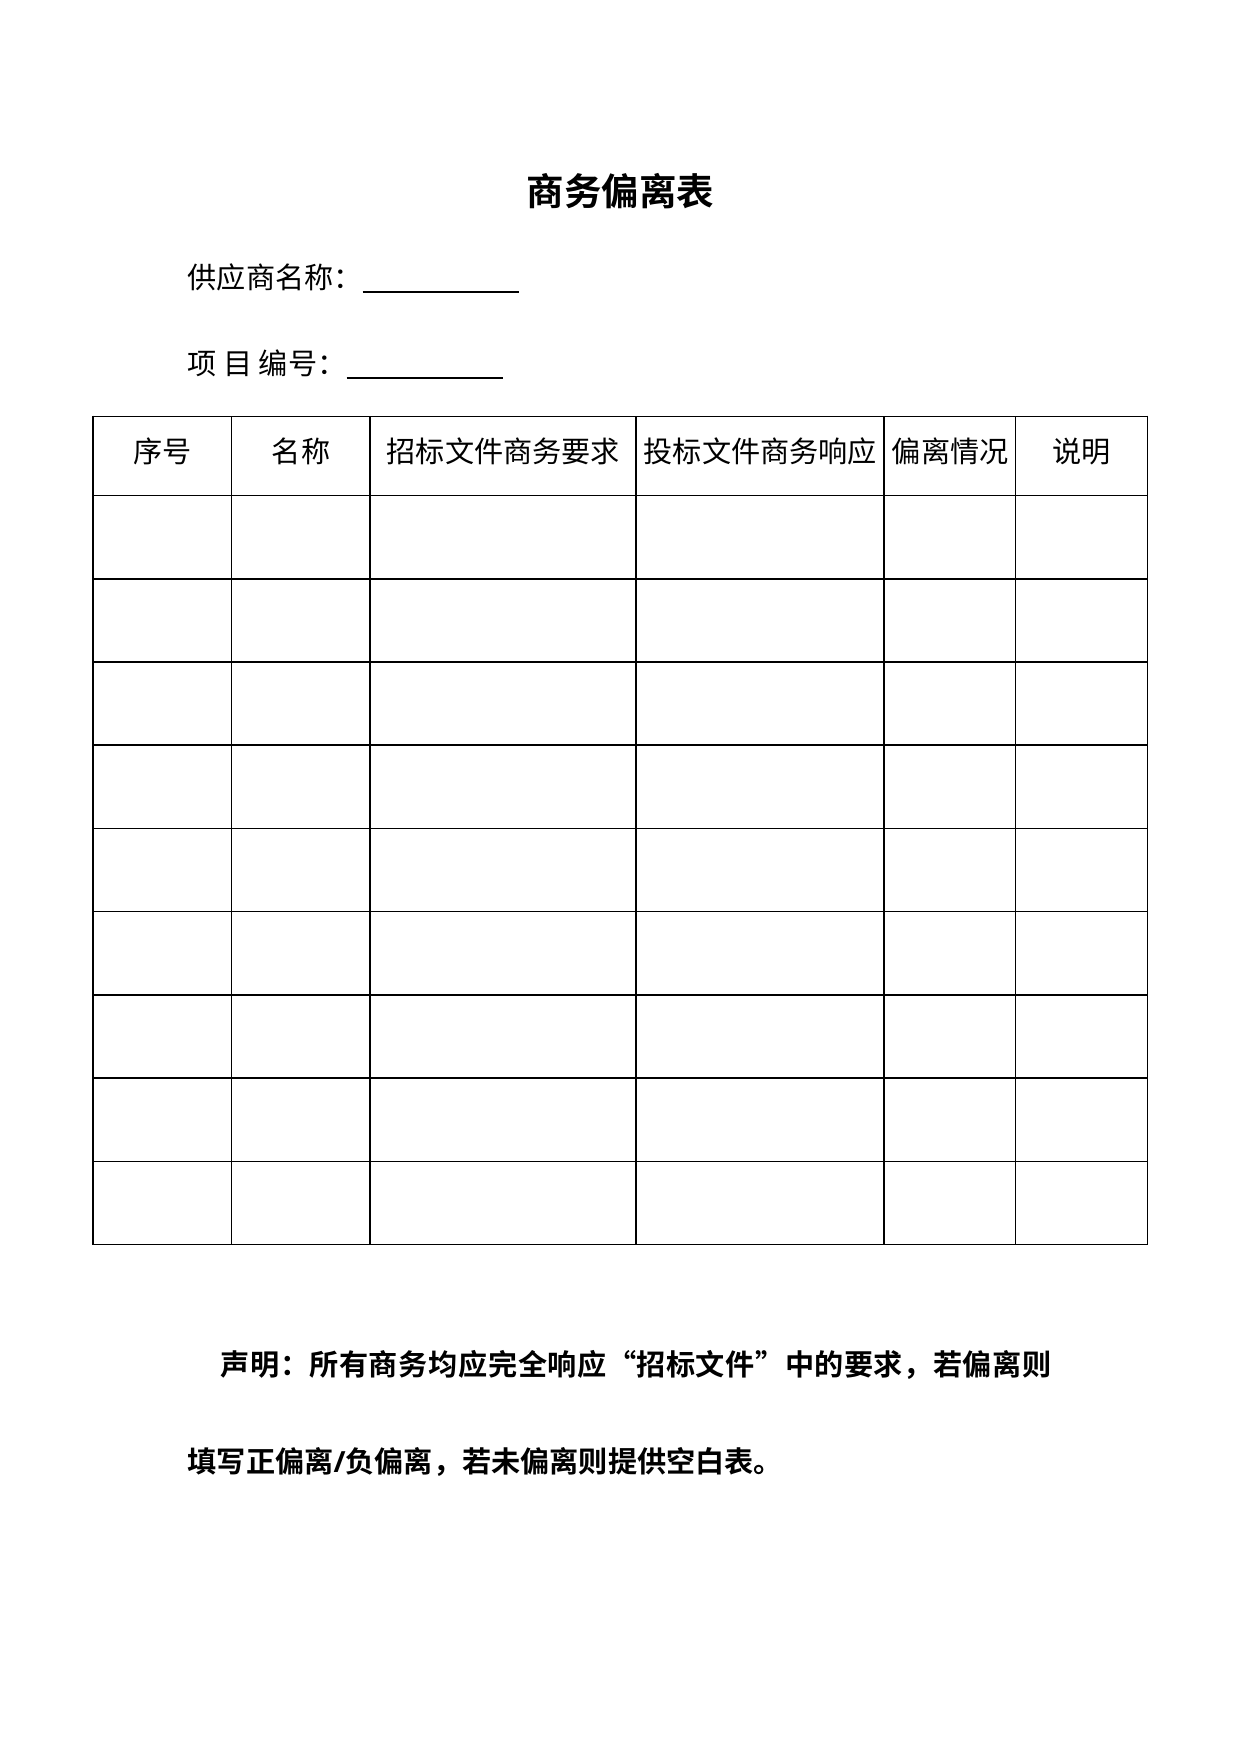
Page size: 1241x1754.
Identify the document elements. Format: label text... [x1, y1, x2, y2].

table_cell [94, 580, 231, 661]
table_header 偏离情况 [885, 417, 1015, 495]
text 声明：所有商务均应完全响应“招标文件”中的要求，若偏离则填写正偏离/负偏离，若未偏离则提供空白表。 [187, 1330, 1053, 1493]
table_cell [1016, 912, 1147, 994]
table_cell [232, 829, 369, 911]
table_cell [1016, 496, 1147, 578]
table_cell [232, 496, 369, 578]
table_cell [637, 1079, 883, 1161]
table_cell [1016, 746, 1147, 828]
table_cell [1016, 663, 1147, 744]
table_cell [94, 912, 231, 994]
table_header 序号 [94, 417, 231, 495]
table_cell [885, 580, 1015, 661]
table_cell [885, 496, 1015, 578]
table_cell [94, 496, 231, 578]
table_cell [371, 1162, 635, 1244]
table_cell [371, 663, 635, 744]
table_cell [371, 496, 635, 578]
table_cell [371, 1079, 635, 1161]
table_cell [232, 663, 369, 744]
table_cell [94, 1162, 231, 1244]
table_cell [94, 996, 231, 1077]
text 供应商名称： [187, 243, 1053, 308]
table_cell [94, 746, 231, 828]
table_cell [94, 829, 231, 911]
table_cell [371, 746, 635, 828]
table_cell [1016, 996, 1147, 1077]
table_cell [885, 1079, 1015, 1161]
table_cell [637, 912, 883, 994]
table_cell [371, 912, 635, 994]
table_header 说明 [1016, 417, 1147, 495]
table_cell [232, 912, 369, 994]
table_header 名称 [232, 417, 369, 495]
table_cell [232, 1162, 369, 1244]
table_cell [1016, 580, 1147, 661]
text 商务偏离表 [187, 162, 1053, 216]
table_cell [94, 1079, 231, 1161]
table_cell [885, 829, 1015, 911]
table_cell [637, 996, 883, 1077]
table_cell [885, 746, 1015, 828]
table_cell [885, 996, 1015, 1077]
text 项 目 编号： [187, 329, 1053, 394]
table_cell [232, 746, 369, 828]
table_cell [94, 663, 231, 744]
table_header 招标文件商务要求 [371, 417, 635, 495]
table_cell [637, 1162, 883, 1244]
table_cell [1016, 1162, 1147, 1244]
table_cell [232, 996, 369, 1077]
table_header 投标文件商务响应 [637, 417, 883, 495]
table_cell [885, 663, 1015, 744]
table_cell [371, 580, 635, 661]
table_cell [637, 496, 883, 578]
table_cell [232, 1079, 369, 1161]
table_cell [885, 1162, 1015, 1244]
table_cell [371, 996, 635, 1077]
table_cell [637, 663, 883, 744]
table_cell [1016, 1079, 1147, 1161]
table_cell [637, 829, 883, 911]
table_cell [232, 580, 369, 661]
table_cell [885, 912, 1015, 994]
table_cell [371, 829, 635, 911]
table_cell [637, 746, 883, 828]
table_cell [637, 580, 883, 661]
table_cell [1016, 829, 1147, 911]
